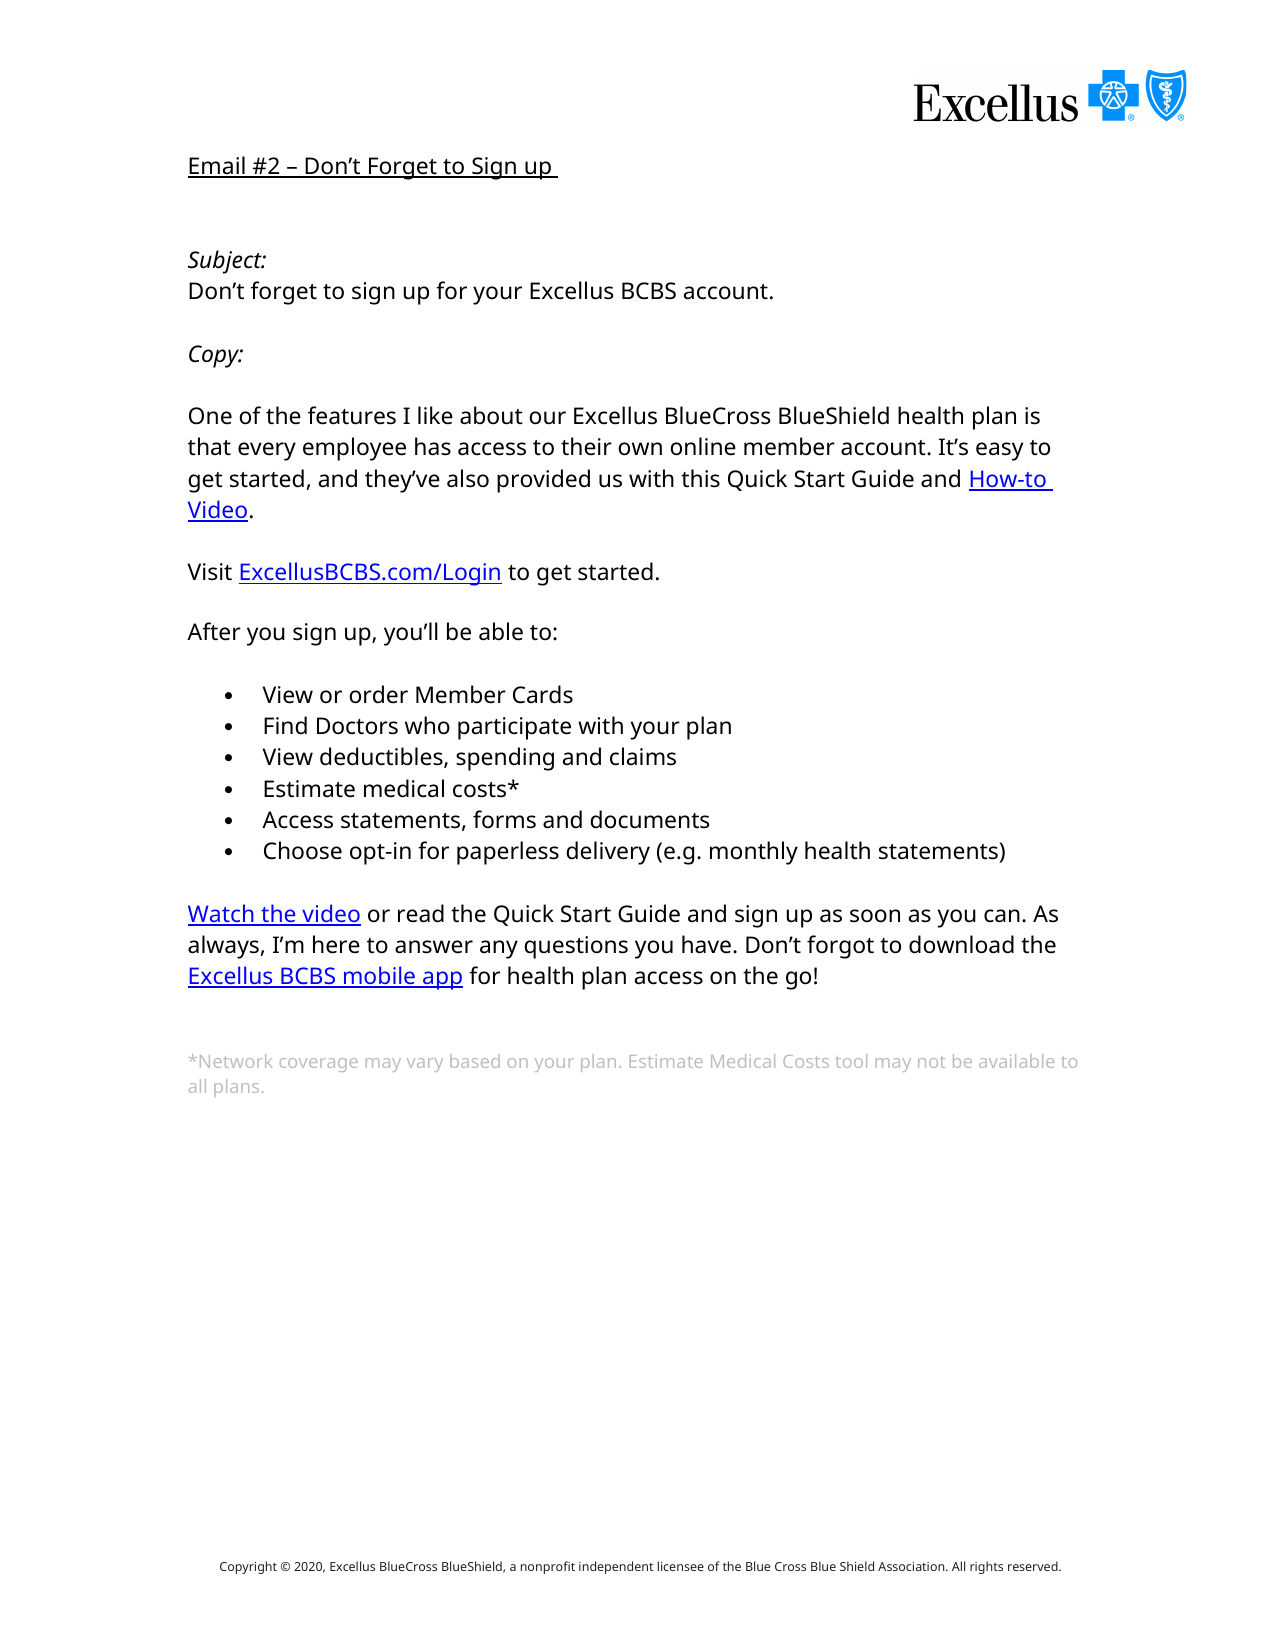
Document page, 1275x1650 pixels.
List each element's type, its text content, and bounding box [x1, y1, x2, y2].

list View deductibles, spending and claims [225, 741, 1087, 772]
text Copy: [187, 337, 1087, 369]
text Subject: [187, 244, 1087, 275]
text *Network coverage may vary based on your plan. Estimate Medical Costs tool may not be available to all plans. [187, 1048, 1087, 1099]
text Don’t forget to sign up for your Excellus BCBS account. [187, 275, 1087, 306]
list Access statements, forms and documents [225, 804, 1087, 835]
text Email #2 – Don’t Forget to Sign up [187, 150, 1087, 181]
list View or order Member Cards [225, 679, 1087, 710]
text Visit ExcellusBCBS.com/Login to get started. [187, 556, 1087, 616]
picture [913, 70, 1187, 123]
list Choose opt-in for paperless delivery (e.g. monthly health statements) [225, 835, 1087, 866]
text After you sign up, you’ll be able to: [187, 616, 1087, 647]
text One of the features I like about our Excellus BlueCross BlueShield health plan is that every employee has access to their own online member account. It’s easy to get started, and they’ve also provided us with this Quick Start Guide and How-to Video. [187, 400, 1087, 525]
list Estimate medical costs* [225, 772, 1087, 804]
text Watch the video or read the Quick Start Guide and sign up as soon as you can. As always, I’m here to answer any questions you have. Don’t forgot to download the Excellus BCBS mobile app for health plan access on the go! [187, 897, 1087, 991]
list Find Doctors who participate with your plan [225, 710, 1087, 741]
